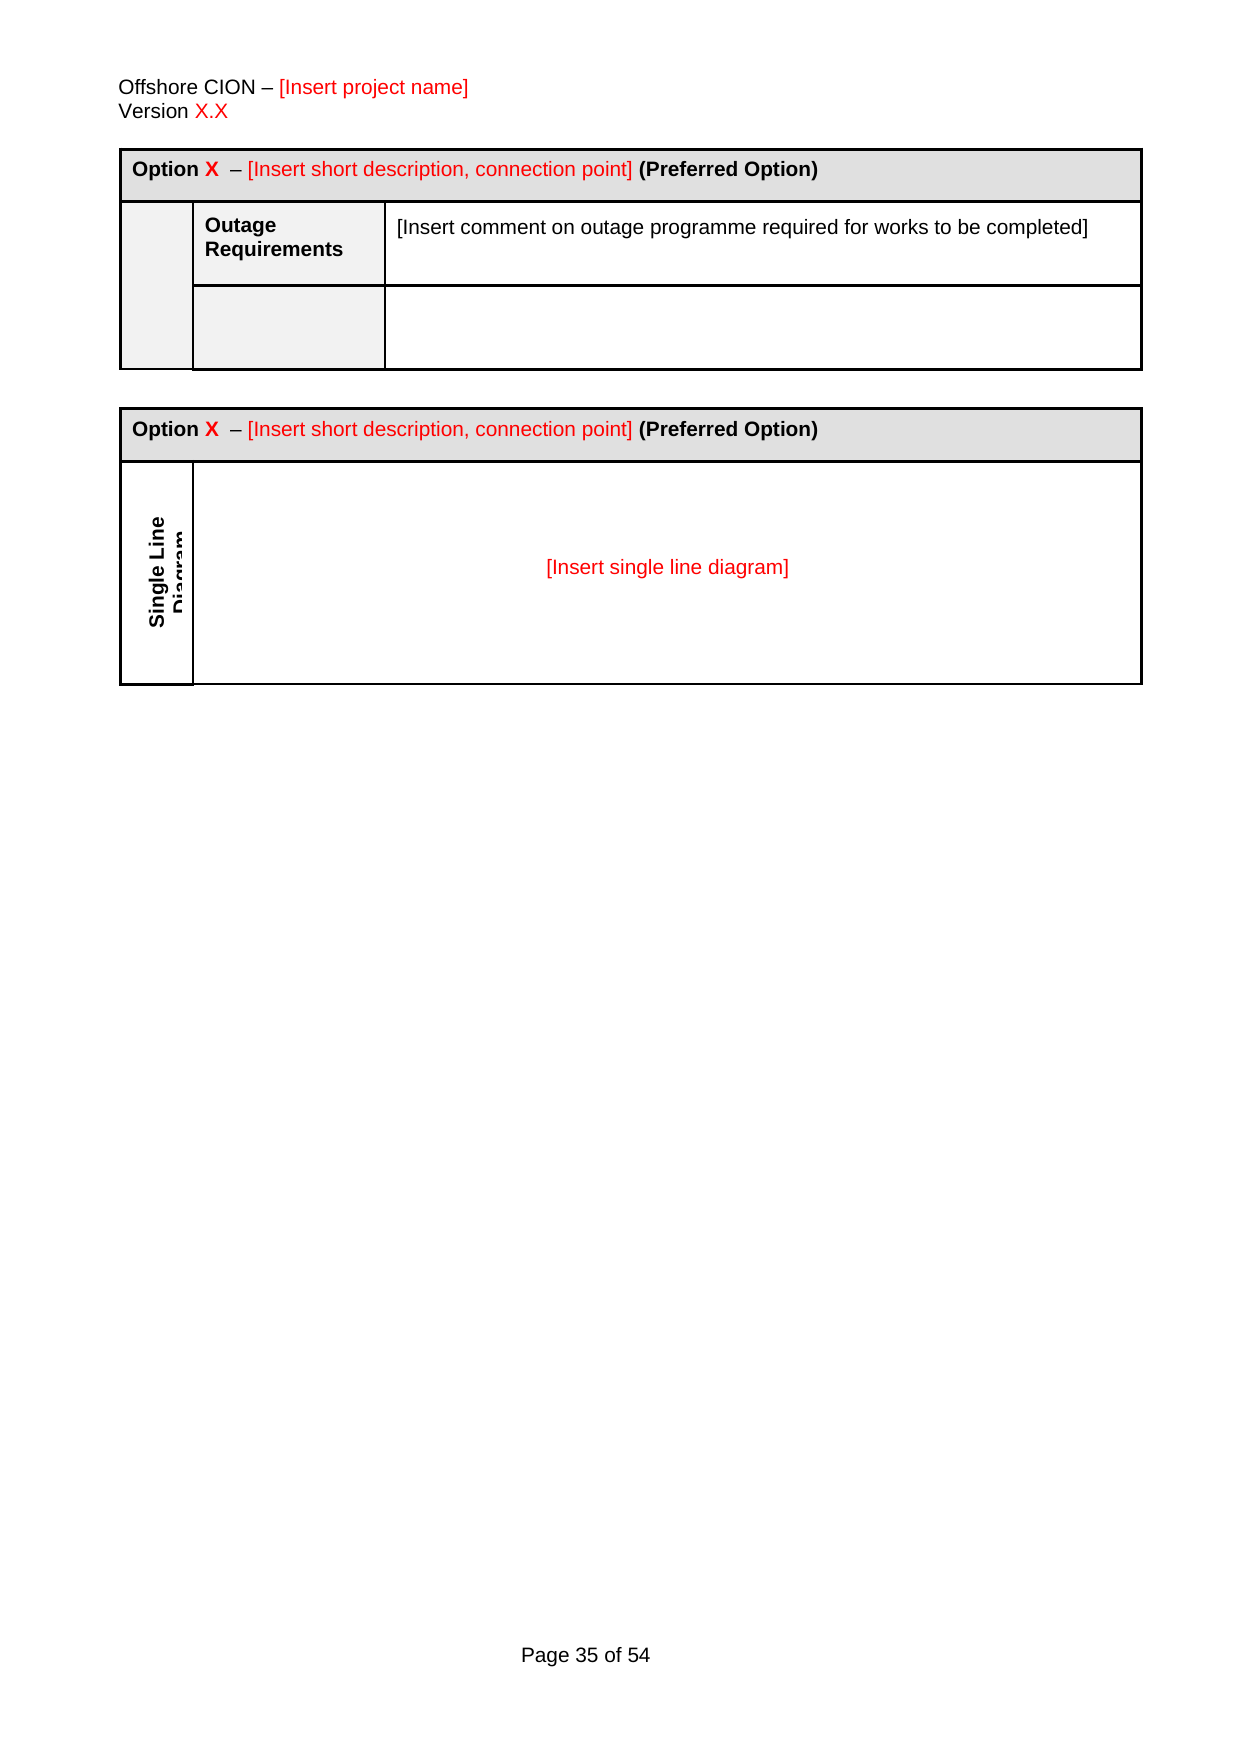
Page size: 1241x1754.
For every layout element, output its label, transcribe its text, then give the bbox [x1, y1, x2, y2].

table_cell Single Line Diagram [122, 463, 192, 683]
table_header Option X – [Insert short description, connection point] (Preferred Option) [122, 410, 1140, 460]
table_cell Outage Requirements [194, 203, 384, 284]
table_cell [194, 287, 384, 368]
table_cell [Insert single line diagram] [194, 463, 1140, 683]
table_cell [Insert comment on outage programme required for works to be completed] [386, 203, 1140, 284]
table_header Option X – [Insert short description, connection point] (Preferred Option) [122, 151, 1140, 200]
table_cell [386, 287, 1140, 368]
